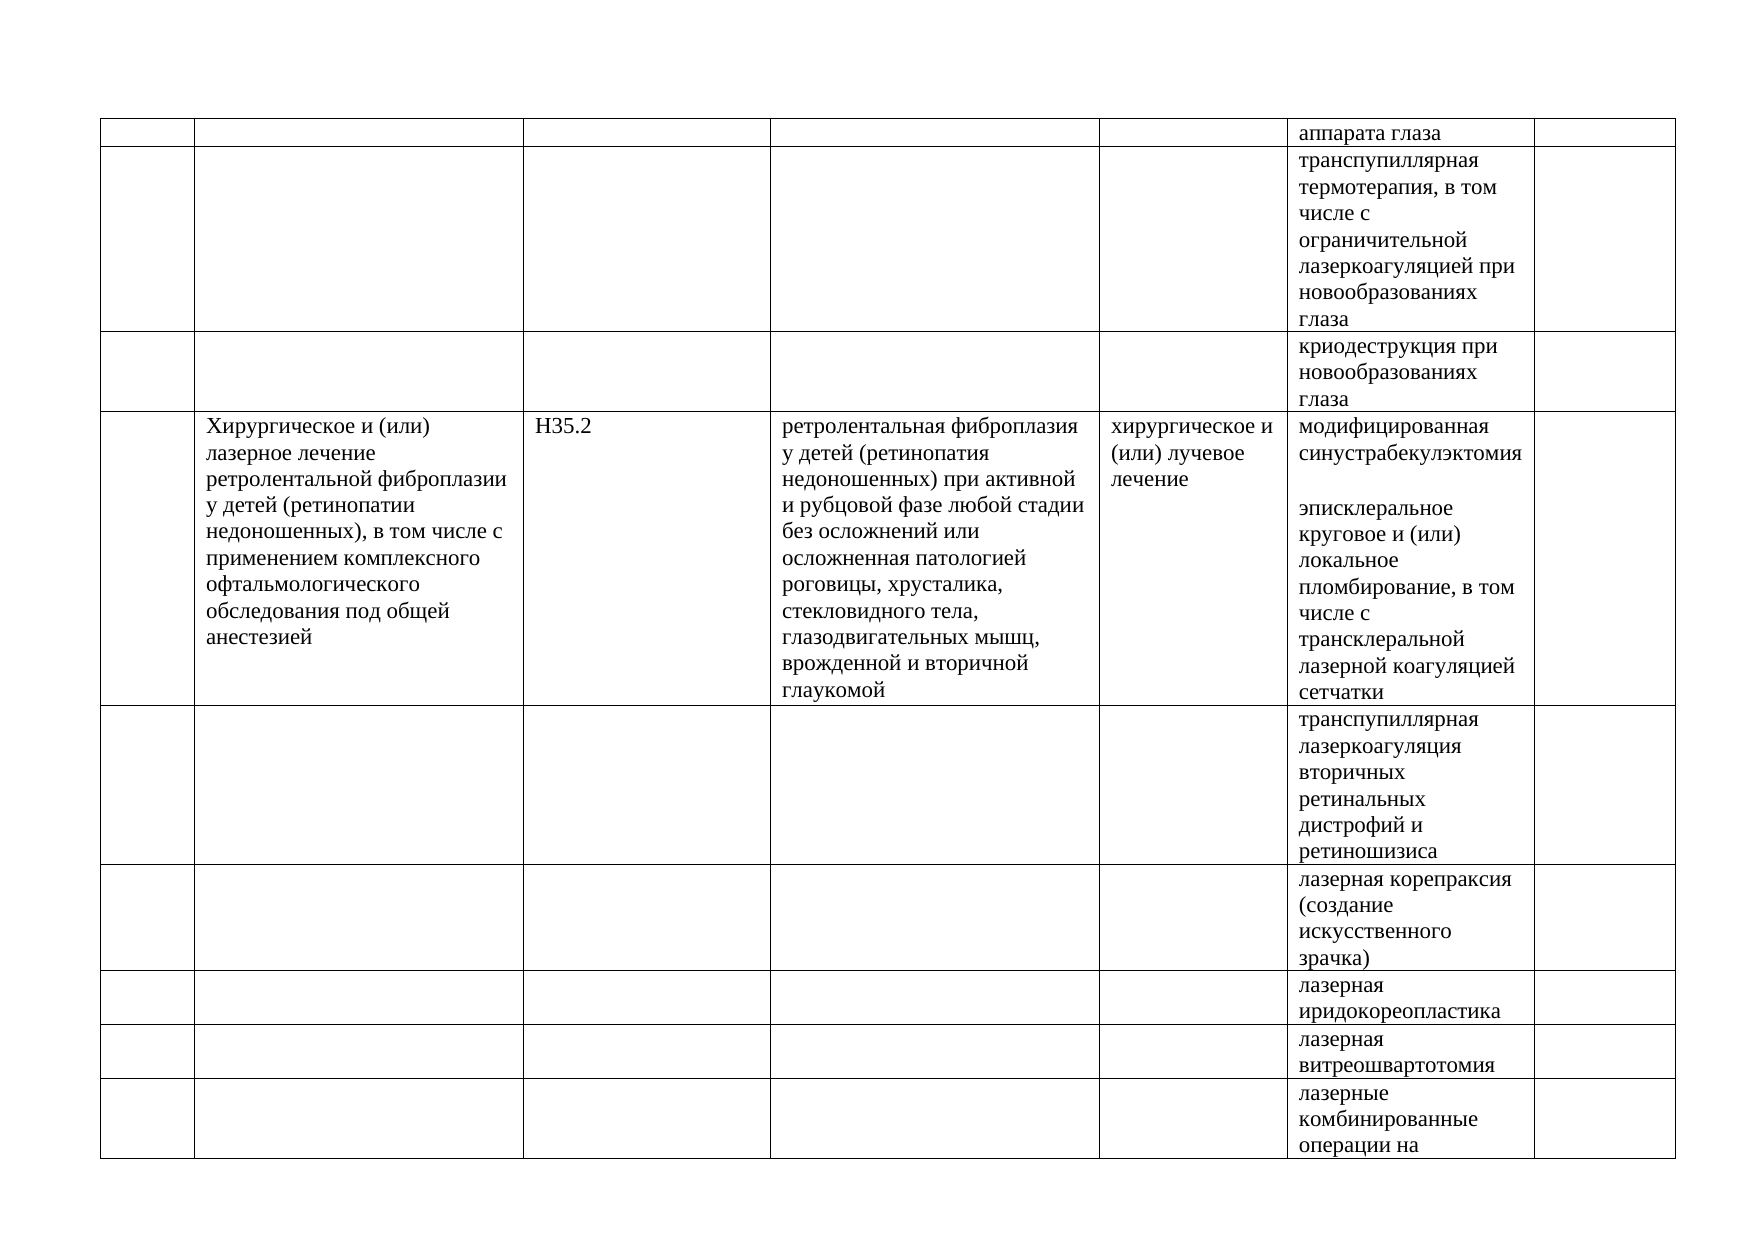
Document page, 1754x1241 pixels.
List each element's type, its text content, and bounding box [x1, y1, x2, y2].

table_cell [771, 706, 1099, 864]
table_cell [524, 1079, 770, 1158]
table_cell [195, 1025, 523, 1078]
table_cell [771, 119, 1099, 146]
table_cell транспупиллярная лазеркоагуляция вторичных ретинальных дистрофий и ретиношизиса [1288, 706, 1534, 864]
table_cell [195, 332, 523, 411]
table_cell [101, 1025, 194, 1078]
table_cell [1535, 332, 1675, 411]
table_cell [1288, 1079, 1534, 1158]
table_cell [1535, 147, 1675, 331]
table_cell [101, 119, 194, 146]
table_cell [524, 971, 770, 1024]
table_cell [771, 1079, 1099, 1158]
table_cell [1535, 971, 1675, 1024]
table_cell [1100, 865, 1287, 970]
table_cell [524, 1025, 770, 1078]
table_cell [1535, 1025, 1675, 1078]
table_cell [195, 706, 523, 864]
table_cell [524, 147, 770, 331]
table_cell [1100, 706, 1287, 864]
table_cell [195, 865, 523, 970]
table_cell ретролентальная фиброплазия у детей (ретинопатия недоношенных) при активной и рубцовой фазе любой стадии без осложнений или осложненная патологией роговицы, хрусталика, стекловидного тела, глазодвигательных мышц, врожденной и вторичной глаукомой [771, 412, 1099, 704]
table_cell [101, 332, 194, 411]
table_cell [1100, 332, 1287, 411]
table_cell [1100, 1025, 1287, 1078]
table_cell [771, 971, 1099, 1024]
table_cell [1100, 119, 1287, 146]
table_cell [1100, 1079, 1287, 1158]
table_cell [101, 706, 194, 864]
table_cell [771, 1025, 1099, 1078]
table_cell транспупиллярная термотерапия, в том числе с ограничительной лазеркоагуляцией при новообразованиях глаза [1288, 147, 1534, 331]
table_cell Хирургическое и (или) лазерное лечение ретролентальной фиброплазии у детей (ретинопатии недоношенных), в том числе с применением комплексного офтальмологического обследования под общей анестезией [195, 412, 523, 704]
table_cell [524, 119, 770, 146]
table_cell [1535, 865, 1675, 970]
table_cell [195, 119, 523, 146]
table_cell [1535, 119, 1675, 146]
table_cell лазерная иридокореопластика [1288, 971, 1534, 1024]
table_cell криодеструкция при новообразованиях глаза [1288, 332, 1534, 411]
table_cell [101, 412, 194, 704]
table_cell [195, 147, 523, 331]
table_cell [101, 1079, 194, 1158]
table_cell [101, 971, 194, 1024]
table_cell [524, 865, 770, 970]
table_cell [101, 147, 194, 331]
table_cell [195, 971, 523, 1024]
table_cell [101, 865, 194, 970]
table_cell [1535, 412, 1675, 704]
table_cell [771, 332, 1099, 411]
table_cell [771, 865, 1099, 970]
table_cell [771, 147, 1099, 331]
table_cell [1100, 971, 1287, 1024]
table_cell модифицированная синустрабекулэктомия эписклеральное круговое и (или) локальное пломбирование, в том числе с трансклеральной лазерной коагуляцией сетчатки [1288, 412, 1534, 704]
table_cell [524, 332, 770, 411]
table_cell [1100, 147, 1287, 331]
table_cell [524, 706, 770, 864]
table_cell Н35.2 [524, 412, 770, 704]
table_cell [1535, 706, 1675, 864]
table_cell хирургическое и (или) лучевое лечение [1100, 412, 1287, 704]
table_cell [1535, 1079, 1675, 1158]
table_cell лазерная корепраксия (создание искусственного зрачка) [1288, 865, 1534, 970]
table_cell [1288, 119, 1534, 146]
table_cell лазерная витреошвартотомия [1288, 1025, 1534, 1078]
table_cell [195, 1079, 523, 1158]
